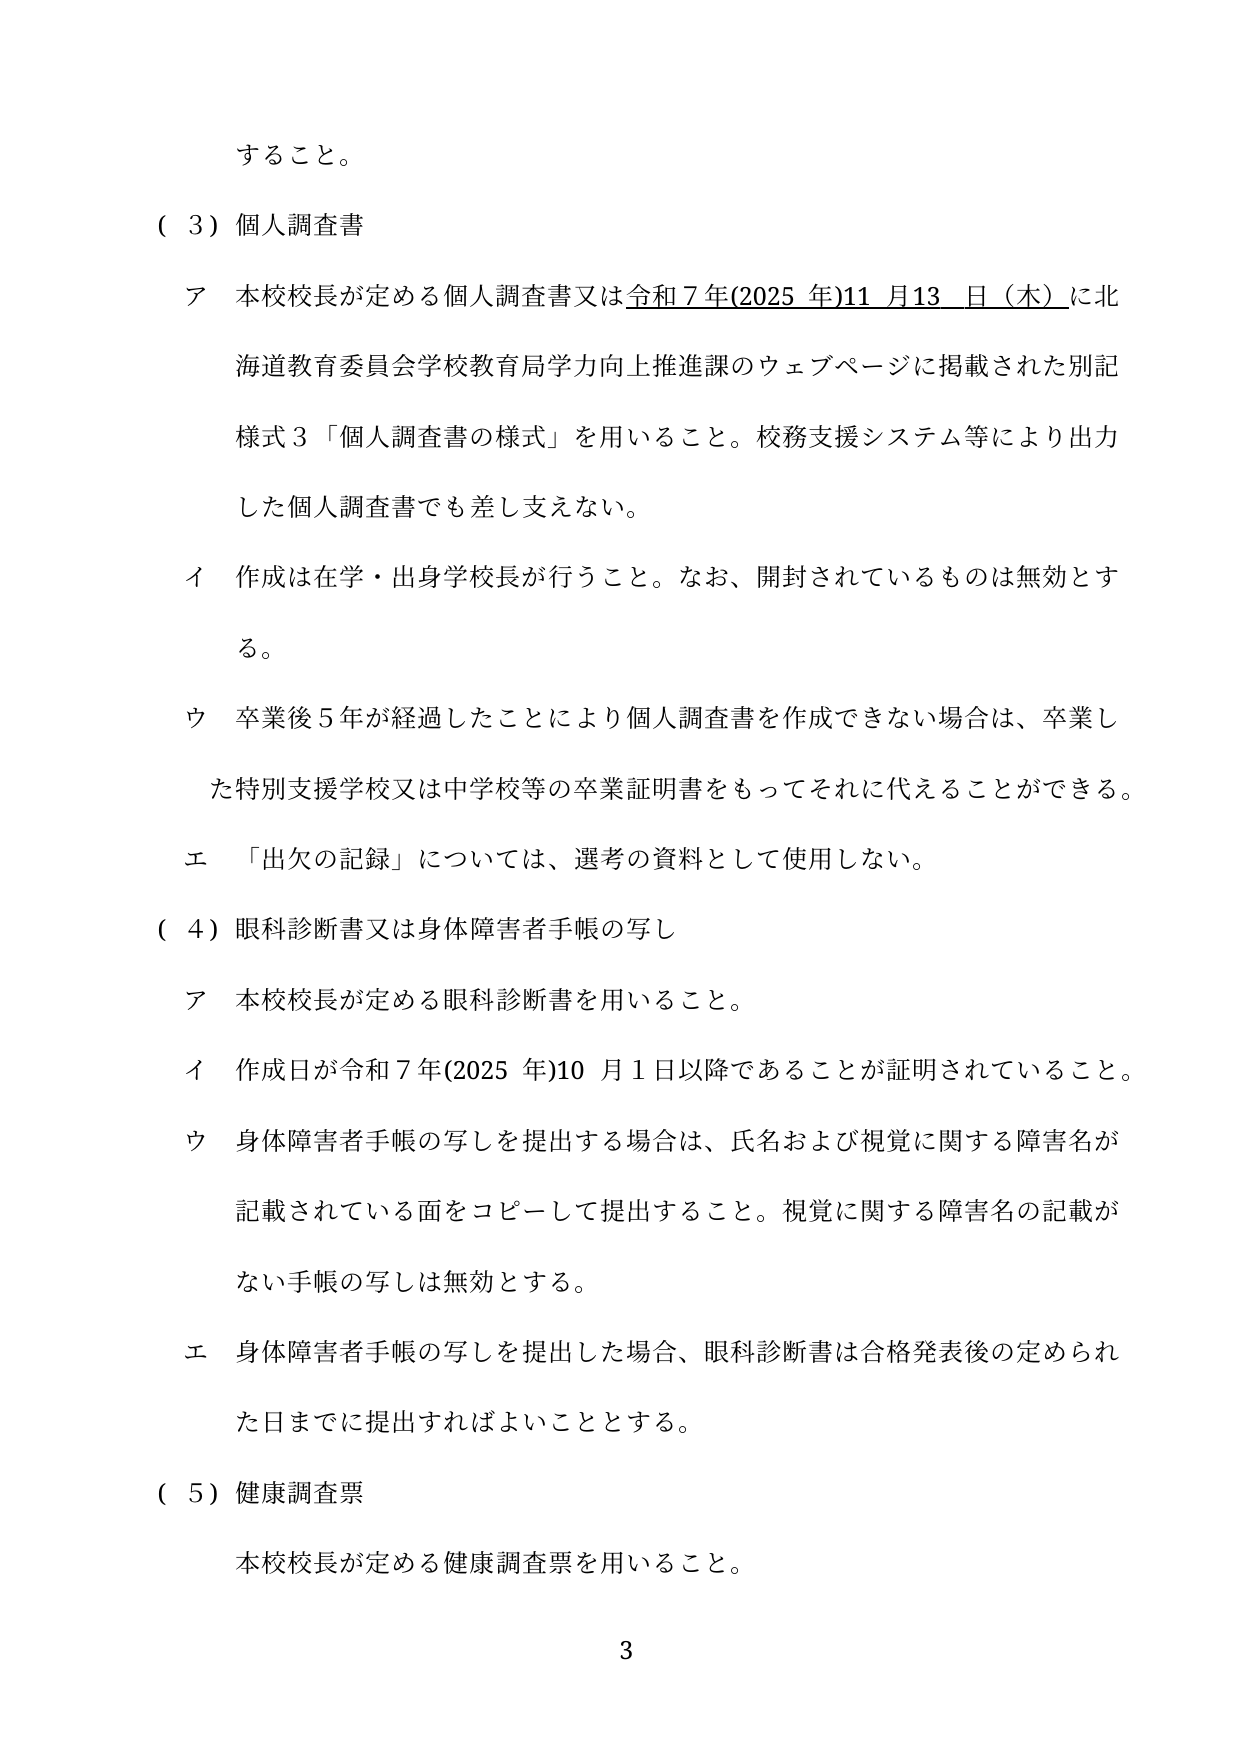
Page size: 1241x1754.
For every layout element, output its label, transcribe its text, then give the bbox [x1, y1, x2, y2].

text (４) 眼科診断書又は身体障害者手帳の写し [131, 893, 1121, 963]
text イ 作成は在学・出身学校長が行うこと。なお、開封されているものは無効とする。 [170, 541, 1121, 682]
text ウ 卒業後５年が経過したことにより個人調査書を作成できない場合は、卒業した特別支援学校又は中学校等の卒業証明書をもってそれに代えることができる。 [170, 682, 1121, 823]
text (５) 健康調査票 [131, 1456, 1121, 1527]
text エ 「出欠の記録」については、選考の資料として使用しない。 [170, 823, 1121, 893]
text ア 本校校長が定める眼科診断書を用いること。 [131, 963, 1121, 1034]
text エ 身体障害者手帳の写しを提出した場合、眼科診断書は合格発表後の定められた日までに提出すればよいこととする。 [170, 1316, 1121, 1456]
text ア 本校校長が定める個人調査書又は令和７年(2025年)11月13日（木）に北海道教育委員会学校教育局学力向上推進課のウェブページに掲載された別記様式３「個人調査書の様式」を用いること。校務支援システム等により出力した個人調査書でも差し支えない。 [171, 259, 1121, 541]
text ウ 身体障害者手帳の写しを提出する場合は、氏名および視覚に関する障害名が記載されている面をコピーして提出すること。視覚に関する障害名の記載がない手帳の写しは無効とする。 [170, 1104, 1121, 1316]
text イ 作成日が令和７年(2025年)10月１日以降であることが証明されていること。 [131, 1034, 1121, 1104]
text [172, 118, 1121, 189]
text 本校校長が定める健康調査票を用いること。 [183, 1527, 1121, 1597]
text (３) 個人調査書 [131, 189, 1121, 259]
